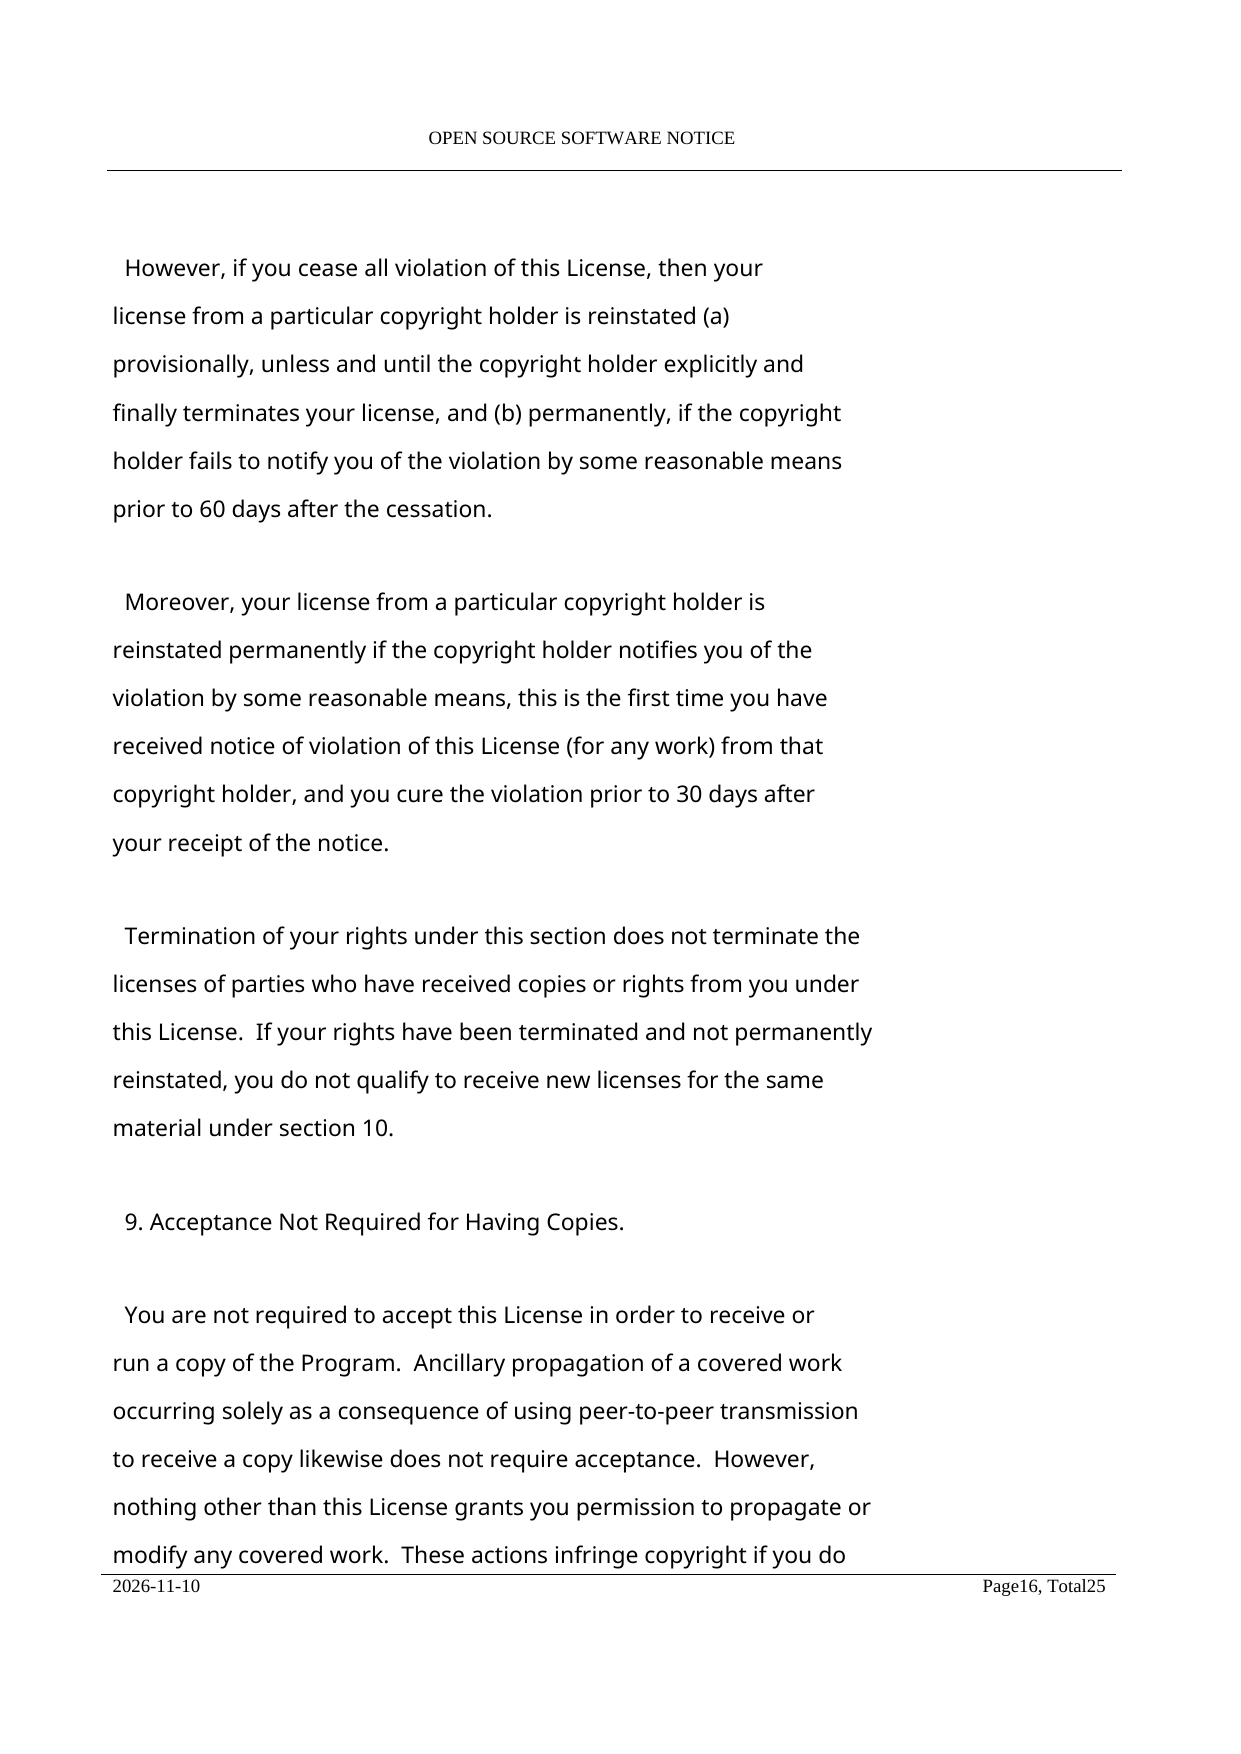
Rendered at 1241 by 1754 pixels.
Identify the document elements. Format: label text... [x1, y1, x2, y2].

text material under section 10. [112, 1112, 1128, 1144]
text licenses of parties who have received copies or rights from you under [112, 967, 1128, 1000]
text violation by some reasonable means, this is the first time you have [112, 682, 1128, 714]
text received notice of violation of this License (for any work) from that [112, 730, 1128, 762]
text license from a particular copyright holder is reinstated (a) [112, 299, 1128, 332]
text Moreover, your license from a particular copyright holder is [112, 585, 1128, 618]
text reinstated, you do not qualify to receive new licenses for the same [112, 1063, 1128, 1096]
text run a copy of the Program. Ancillary propagation of a covered work [112, 1346, 1128, 1379]
text You are not required to accept this License in order to receive or [112, 1298, 1128, 1331]
text reinstated permanently if the copyright holder notifies you of the [112, 633, 1128, 666]
text this License. If your rights have been terminated and not permanently [112, 1015, 1128, 1048]
text finally terminates your license, and (b) permanently, if the copyright [112, 396, 1128, 428]
text modify any covered work. These actions infringe copyright if you do [112, 1539, 1128, 1571]
text 9. Acceptance Not Required for Having Copies. [112, 1205, 1128, 1237]
text prior to 60 days after the cessation. [112, 492, 1128, 524]
text to receive a copy likewise does not require acceptance. However, [112, 1442, 1128, 1475]
text occurring solely as a consequence of using peer-to-peer transmission [112, 1394, 1128, 1427]
text holder fails to notify you of the violation by some reasonable means [112, 444, 1128, 476]
text copyright holder, and you cure the violation prior to 30 days after [112, 778, 1128, 810]
text nothing other than this License grants you permission to propagate or [112, 1491, 1128, 1523]
text Termination of your rights under this section does not terminate the [112, 919, 1128, 952]
text provisionally, unless and until the copyright holder explicitly and [112, 348, 1128, 380]
text your receipt of the notice. [112, 826, 1128, 858]
text However, if you cease all violation of this License, then your [112, 251, 1128, 284]
